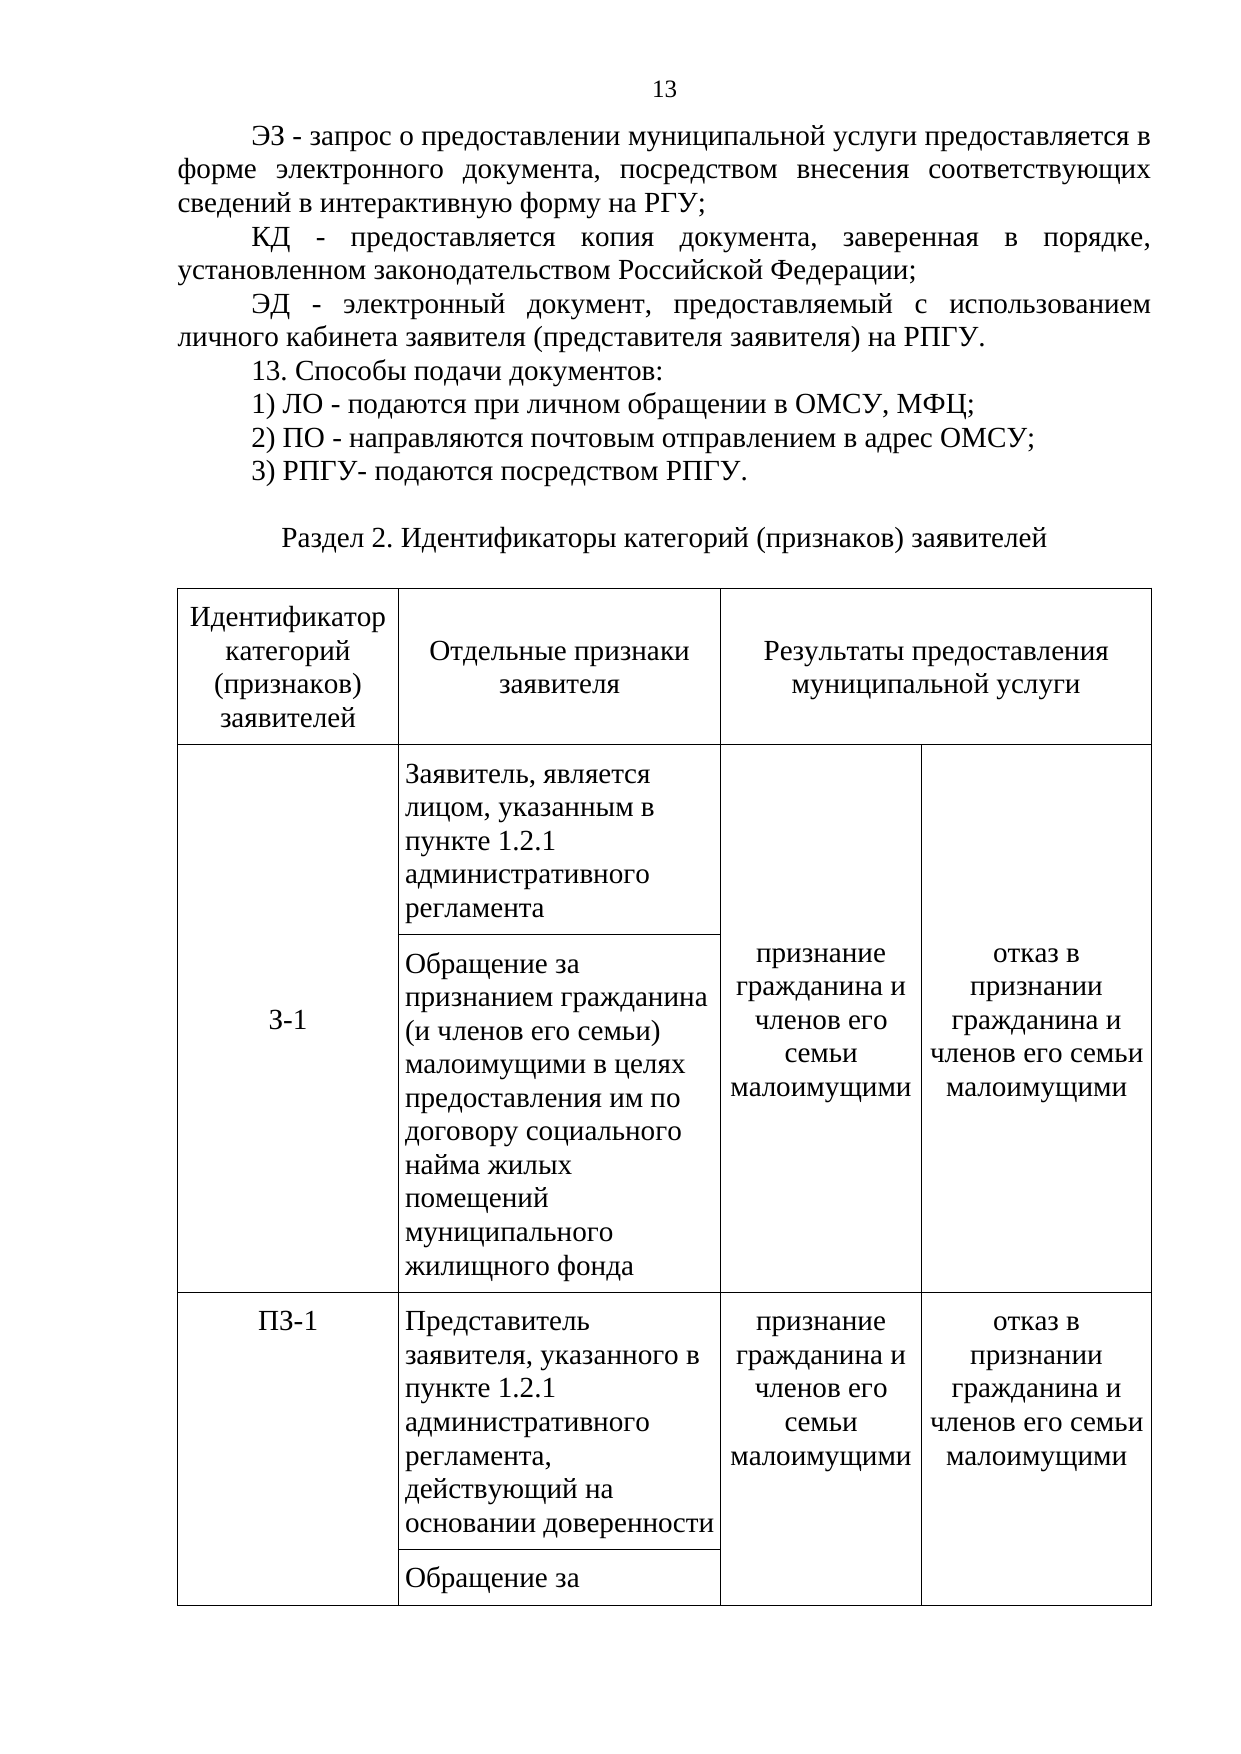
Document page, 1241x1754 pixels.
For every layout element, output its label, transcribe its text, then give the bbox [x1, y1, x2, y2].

text 3) РПГУ- подаются посредством РПГУ. [177, 453, 1152, 487]
table_cell отказ в признании гражданина и членов его семьи малоимущими [922, 1293, 1151, 1605]
text Раздел 2. Идентификаторы категорий (признаков) заявителей [177, 521, 1152, 554]
table_cell ПЗ-1 [178, 1293, 398, 1605]
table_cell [399, 1550, 720, 1605]
text 13. Способы подачи документов: [177, 353, 1152, 386]
table_cell З-1 [178, 745, 398, 1292]
table_cell признание гражданина и членов его семьи малоимущими [721, 1293, 921, 1605]
text 1) ЛО - подаются при личном обращении в ОМСУ, МФЦ; [177, 386, 1152, 420]
table_cell Заявитель, является лицом, указанным в пункте 1.2.1 административного регламента [399, 745, 720, 934]
table_header Результаты предоставления муниципальной услуги [721, 589, 1151, 744]
text КД - предоставляется копия документа, заверенная в порядке, установленном законодательством Российской Федерации; [177, 219, 1152, 286]
text ЭД - электронный документ, предоставляемый с использованием личного кабинета заявителя (представителя заявителя) на РПГУ. [177, 286, 1152, 353]
table_cell Представитель заявителя, указанного в пункте 1.2.1 административного регламента, действующий на основании доверенности [399, 1293, 720, 1549]
table_cell отказ в признании гражданина и членов его семьи малоимущими [922, 745, 1151, 1292]
text ЭЗ - запрос о предоставлении муниципальной услуги предоставляется в форме электронного документа, посредством внесения соответствующих сведений в интерактивную форму на РГУ; [177, 118, 1152, 219]
table_cell признание гражданина и членов его семьи малоимущими [721, 745, 921, 1292]
text 2) ПО - направляются почтовым отправлением в адрес ОМСУ; [177, 420, 1152, 453]
table_header Идентификатор категорий (признаков) заявителей [178, 589, 398, 744]
table_header Отдельные признаки заявителя [399, 589, 720, 744]
